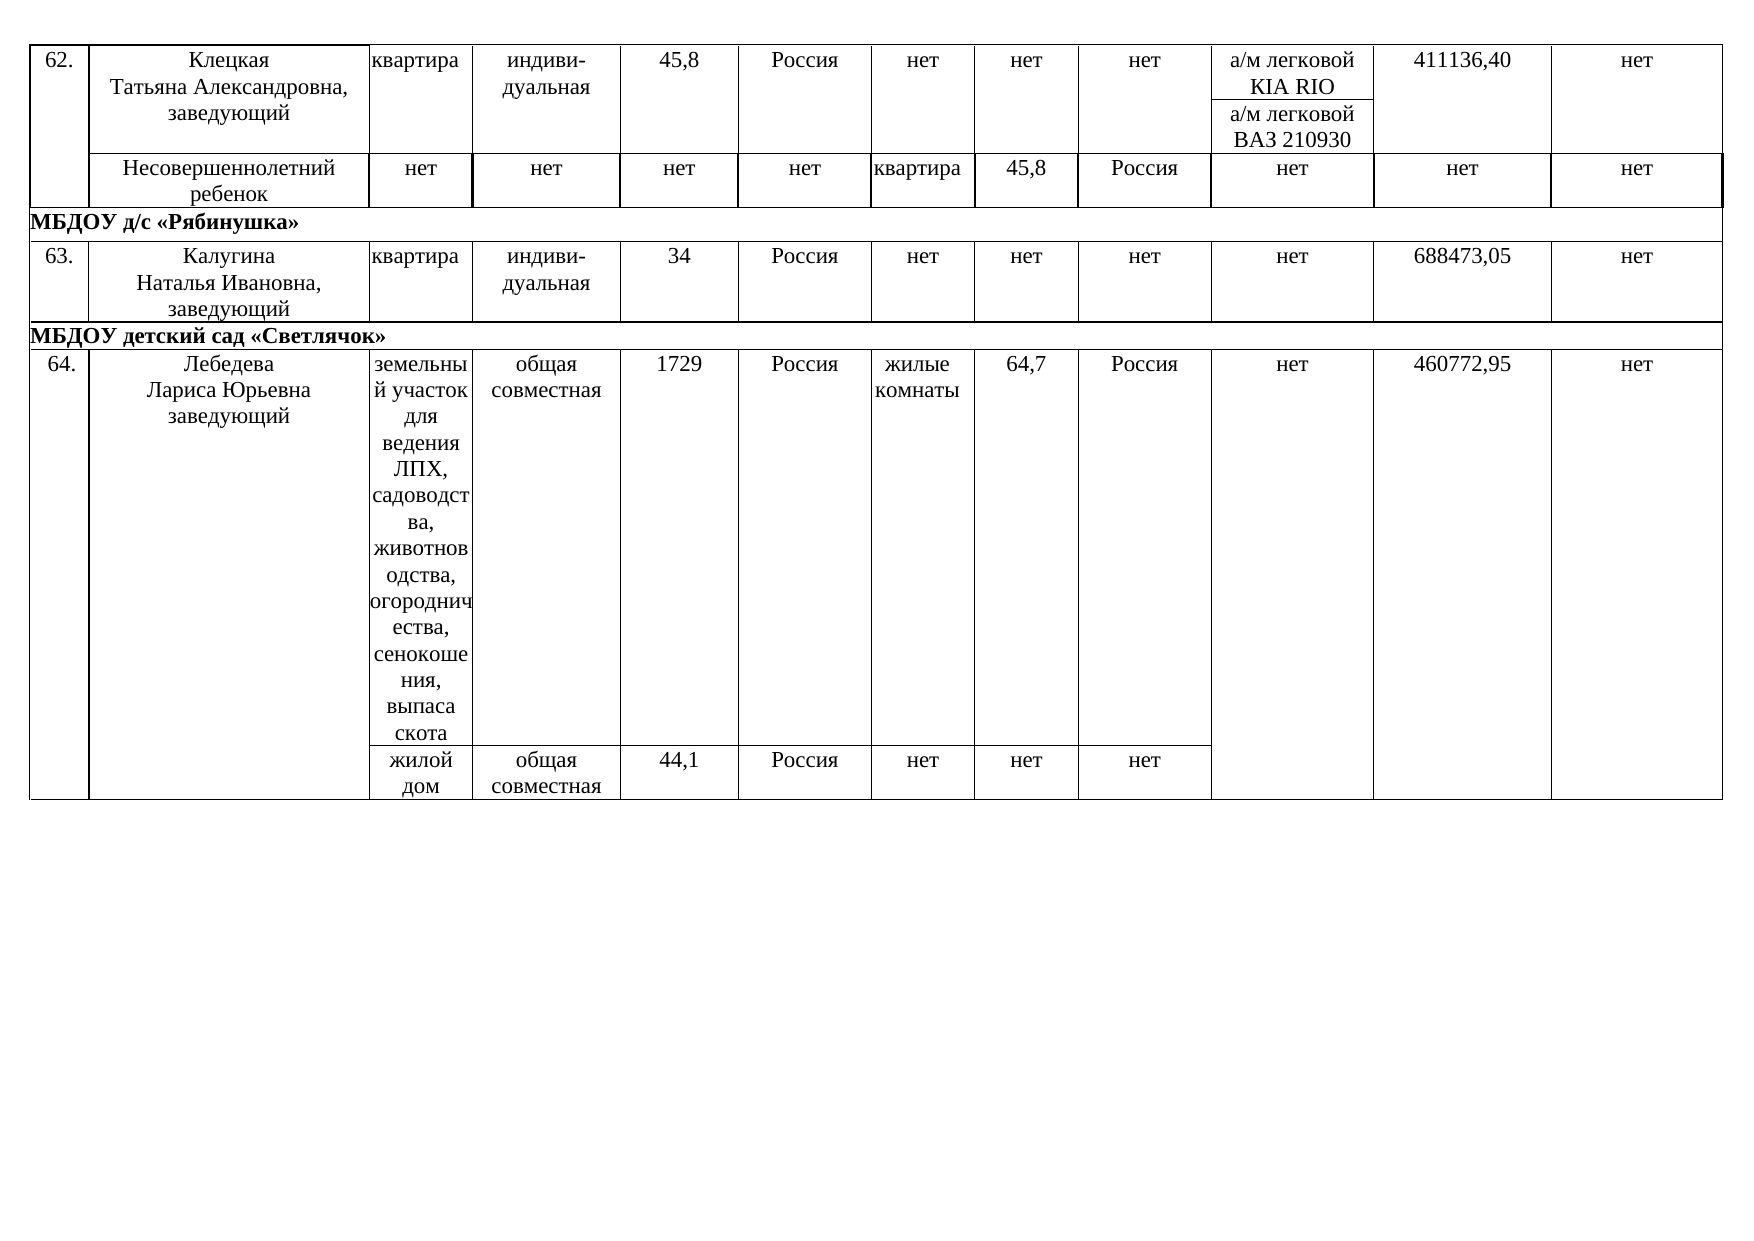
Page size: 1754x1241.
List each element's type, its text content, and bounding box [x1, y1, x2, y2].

table_cell 45,8 [620, 45, 738, 153]
table_cell Россия [1079, 350, 1211, 745]
table_cell 411136,40 [1374, 45, 1551, 153]
table_cell МБДОУ детский сад «Светлячок» [30, 321, 1722, 349]
table_cell Несовершеннолетний ребенок [90, 154, 368, 207]
table_cell нет [739, 154, 870, 207]
table_cell квартира [370, 45, 472, 153]
table_cell 64,7 [975, 350, 1078, 745]
table_cell 44,1 [621, 746, 738, 799]
table_cell нет [1552, 242, 1722, 321]
table_cell Россия [1079, 154, 1210, 207]
table_cell Клецкая Татьяна Александровна, заведующий [90, 46, 369, 153]
table_cell нет [871, 45, 974, 153]
table_cell квартира [370, 242, 472, 321]
table_cell нет [1552, 154, 1721, 207]
table_cell жилые комнаты [872, 350, 974, 745]
table_cell нет [621, 154, 737, 207]
table_cell общая совместная [473, 746, 620, 799]
table_cell 64. [30, 349, 88, 799]
table_cell нет [975, 746, 1078, 799]
table_cell нет [975, 242, 1078, 321]
table_cell 688473,05 [1374, 242, 1551, 321]
table_cell нет [1552, 350, 1722, 799]
table_cell 45,8 [976, 154, 1077, 207]
table_cell нет [872, 746, 974, 799]
table_cell Калугина Наталья Ивановна, заведующий [89, 242, 369, 321]
table_cell квартира [872, 154, 974, 207]
table_cell а/м легковой ВАЗ 210930 [1212, 100, 1373, 153]
table_cell Лебедева Лариса Юрьевна заведующий [90, 350, 369, 799]
table_cell нет [1375, 154, 1550, 207]
table_cell нет [1079, 746, 1211, 799]
table_cell Россия [738, 45, 871, 153]
table_cell индиви-дуальная [473, 45, 620, 153]
table_cell нет [1212, 154, 1373, 207]
table_cell МБДОУ д/с «Рябинушка» [30, 208, 1722, 241]
table_cell нет [474, 154, 619, 207]
table_cell Россия [739, 350, 871, 745]
table_cell а/м легковой КIA RIO [1211, 45, 1373, 99]
table_cell Россия [739, 242, 871, 321]
table_cell нет [1551, 45, 1722, 153]
table_cell 34 [621, 242, 738, 321]
table_cell нет [1078, 45, 1211, 153]
table_cell 62. [31, 46, 88, 207]
table_cell 460772,95 [1374, 350, 1551, 799]
table_cell индиви-дуальная [473, 242, 620, 321]
table_cell нет [872, 242, 974, 321]
table_cell 1729 [621, 350, 738, 745]
table_cell Россия [739, 746, 871, 799]
table_cell общая совместная [473, 350, 620, 745]
table_cell нет [1212, 242, 1373, 321]
table_cell нет [1079, 242, 1211, 321]
table_cell жилой дом [370, 746, 472, 799]
table_cell нет [1212, 350, 1373, 799]
table_cell нет [975, 45, 1078, 153]
table_cell 63. [30, 241, 88, 321]
table_cell земельный участок для ведения ЛПХ, садоводства, животноводства, огородничества, сенокошения, выпаса скота [370, 350, 472, 745]
table_cell нет [370, 154, 471, 207]
